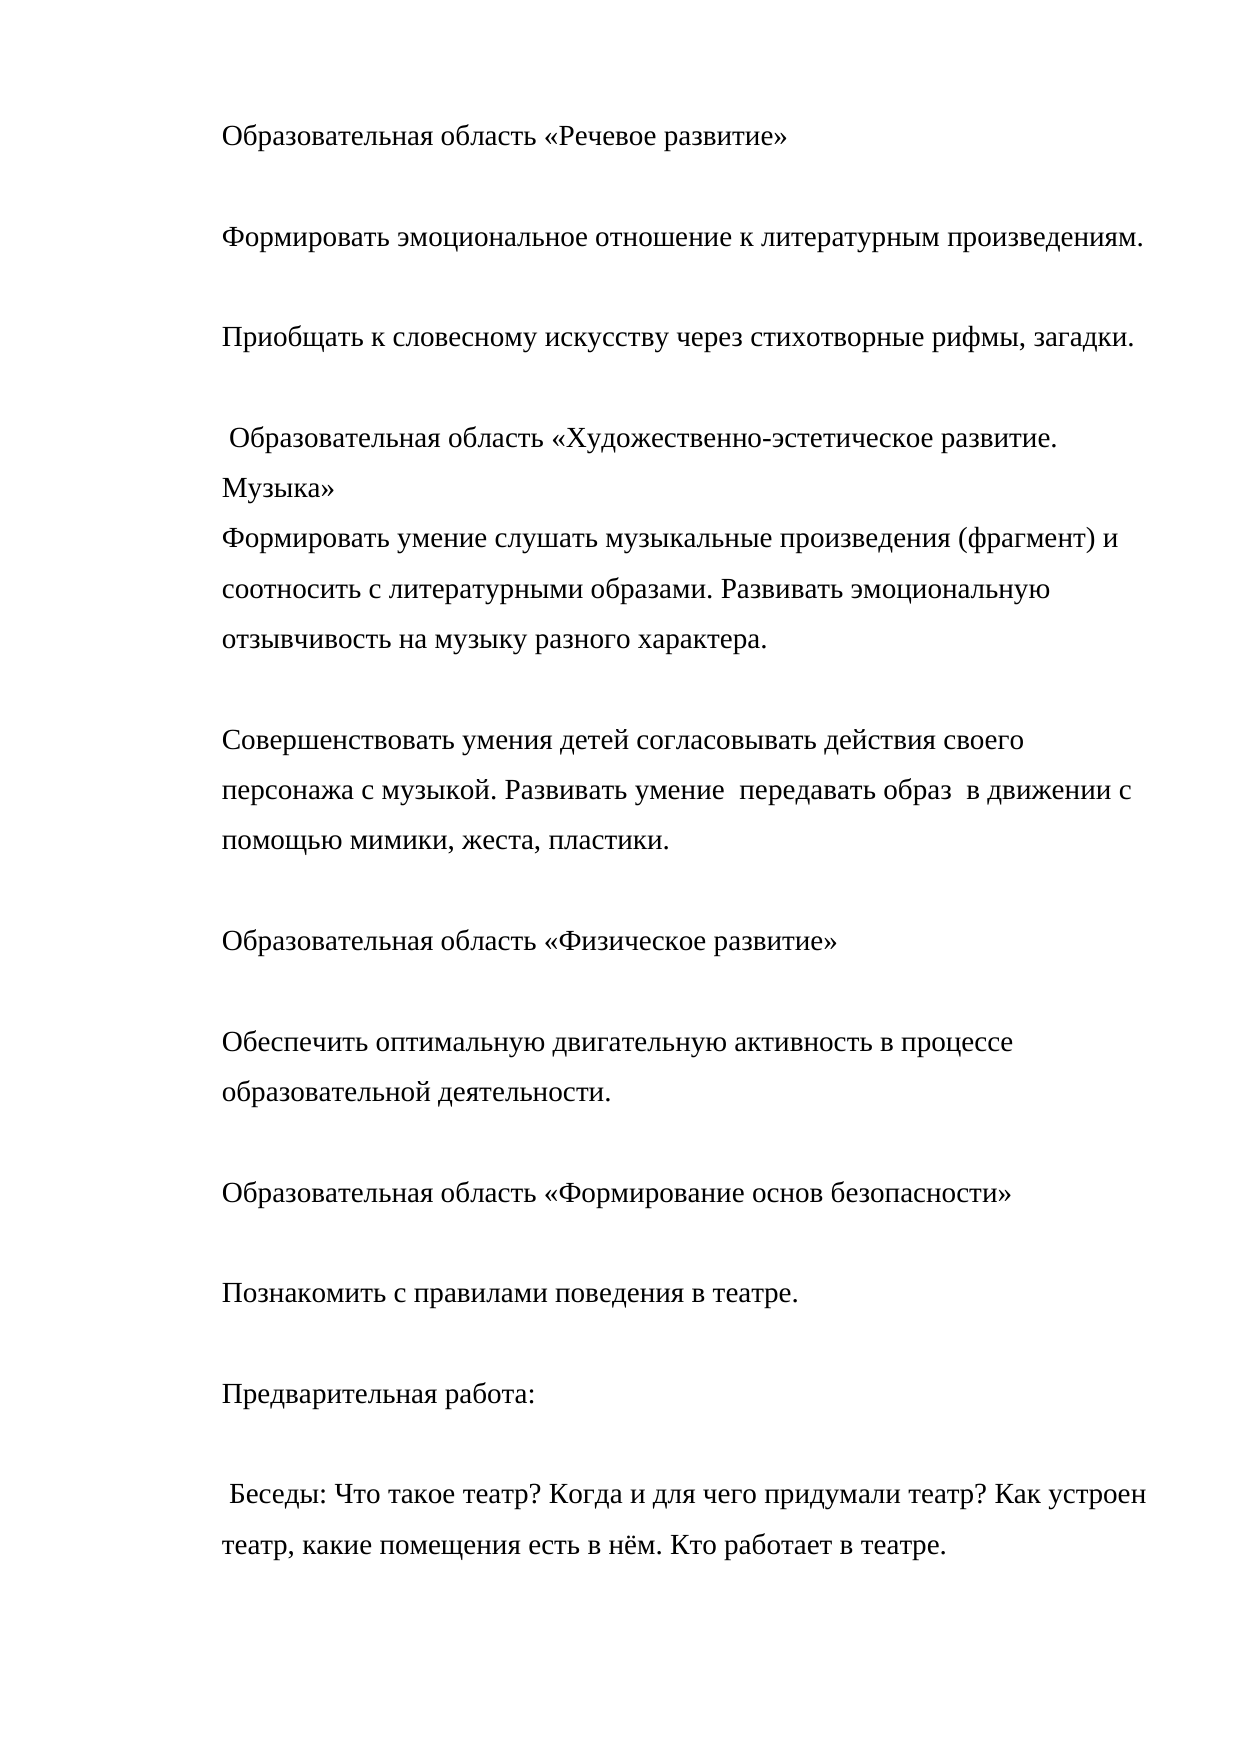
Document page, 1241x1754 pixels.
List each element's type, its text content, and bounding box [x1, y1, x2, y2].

list Образовательная область «Речевое развитие» [222, 118, 1152, 152]
list Образовательная область «Художественно-эстетическое развитие. Музыка» [222, 420, 1152, 504]
list Обеспечить оптимальную двигательную активность в процессе образовательной деятельности. [222, 1024, 1152, 1108]
list Предварительная работа: [222, 1376, 1152, 1409]
list Формировать эмоциональное отношение к литературным произведениям. [222, 219, 1152, 252]
list Познакомить с правилами поведения в театре. [222, 1275, 1152, 1309]
list Приобщать к словесному искусству через стихотворные рифмы, загадки. [222, 319, 1152, 353]
list Образовательная область «Физическое развитие» [222, 923, 1152, 957]
list Формировать умение слушать музыкальные произведения (фрагмент) и соотносить с литературными образами. Развивать эмоциональную отзывчивость на музыку разного характера. [222, 521, 1152, 655]
list Образовательная область «Формирование основ безопасности» [222, 1175, 1152, 1208]
list Совершенствовать умения детей согласовывать действия своего персонажа с музыкой. Развивать умение передавать образ в движении с помощью мимики, жеста, пластики. [222, 722, 1152, 856]
list Беседы: Что такое театр? Когда и для чего придумали театр? Как устроен театр, какие помещения есть в нём. Кто работает в театре. [222, 1477, 1152, 1560]
